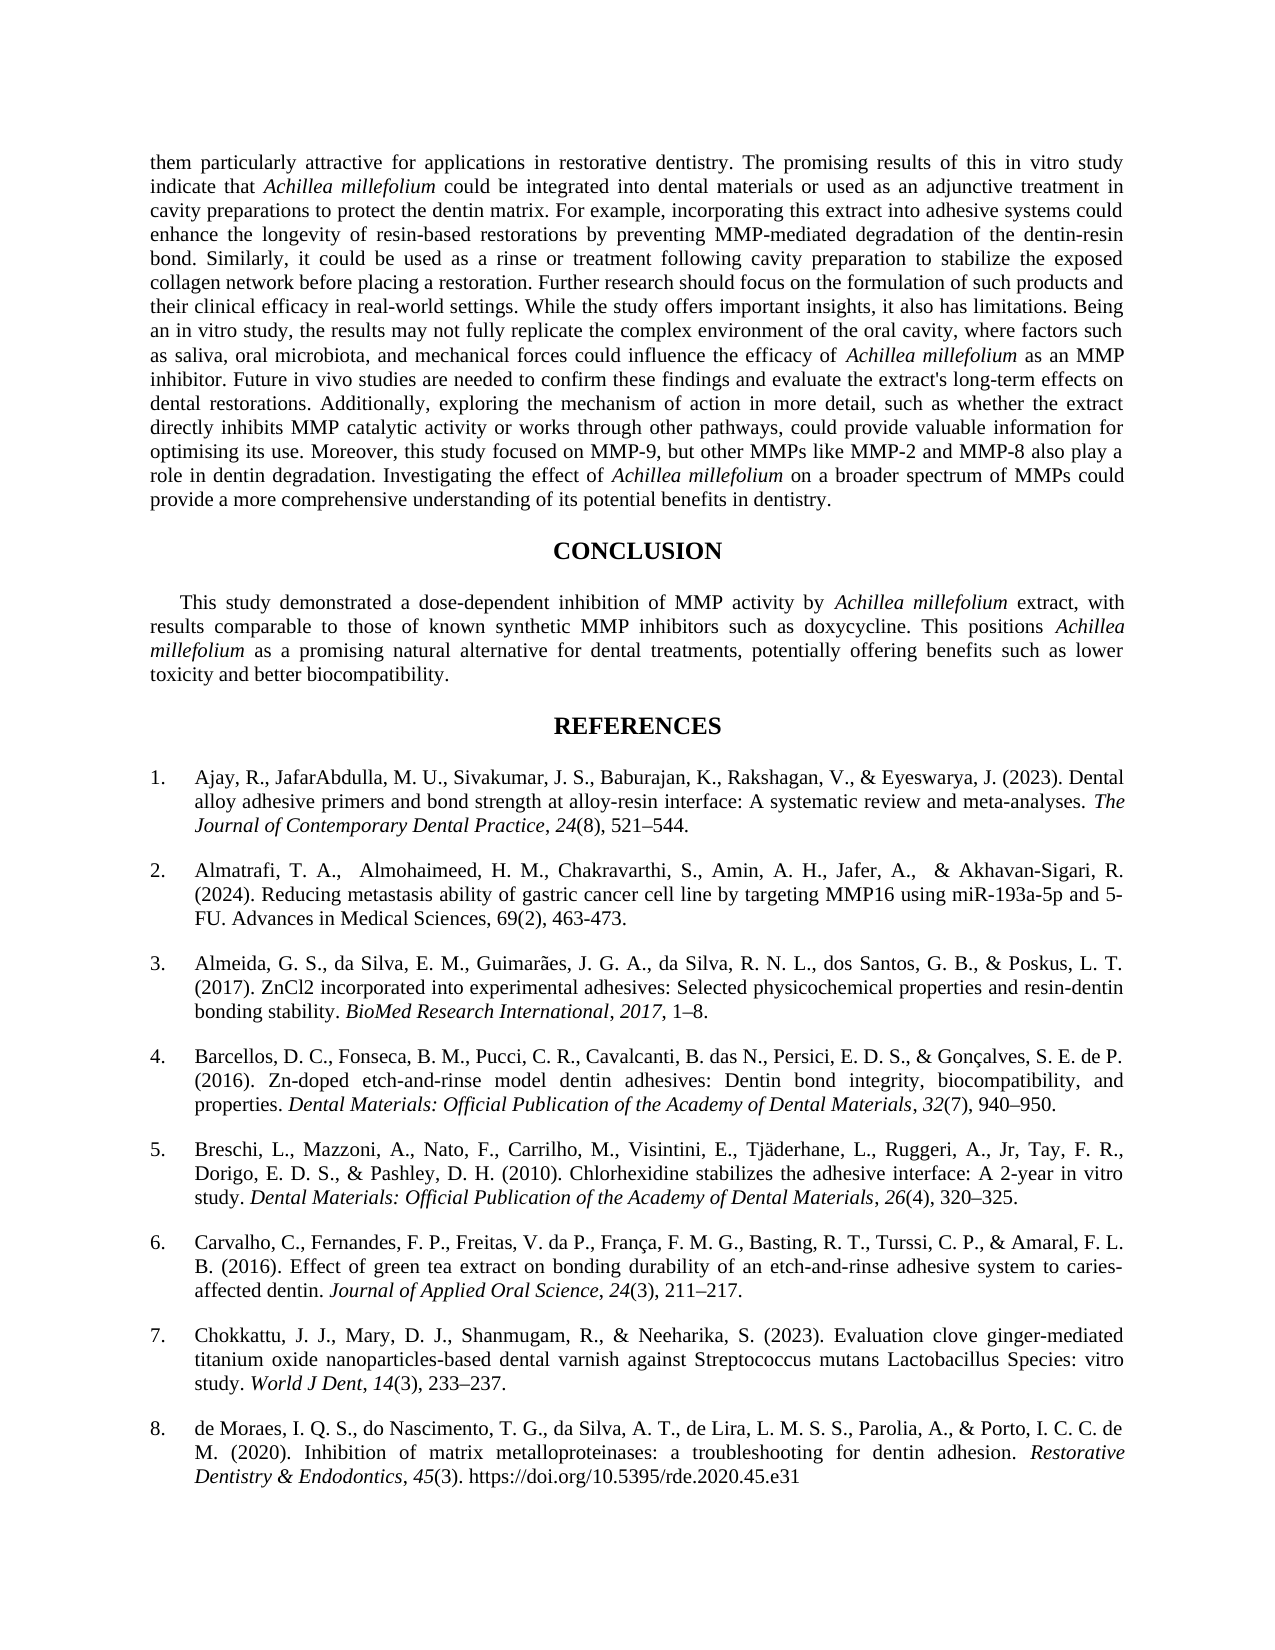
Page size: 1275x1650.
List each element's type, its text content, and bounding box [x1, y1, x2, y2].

subtitle Conclusion [150, 536, 1125, 565]
text Carvalho, C., Fernandes, F. P., Freitas, V. da P., França, F. M. G., Basting, R. T., Turssi, C. P., & Amaral, F. L. B. (2016). Effect of green tea extract on bonding durability of an etch-and-rinse adhesive system to caries-affected dentin. Journal of Applied Oral Science, 24(3), 211–217. [150, 1230, 1125, 1302]
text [150, 150, 1125, 511]
text Chokkattu, J. J., Mary, D. J., Shanmugam, R., & Neeharika, S. (2023). Evaluation clove ginger-mediated titanium oxide nanoparticles-based dental varnish against Streptococcus mutans Lactobacillus Species: vitro study. World J Dent, 14(3), 233–237. [150, 1323, 1125, 1395]
text Almeida, G. S., da Silva, E. M., Guimarães, J. G. A., da Silva, R. N. L., dos Santos, G. B., & Poskus, L. T. (2017). ZnCl2 incorporated into experimental adhesives: Selected physicochemical properties and resin-dentin bonding stability. BioMed Research International, 2017, 1–8. [150, 951, 1125, 1023]
text Ajay, R., JafarAbdulla, M. U., Sivakumar, J. S., Baburajan, K., Rakshagan, V., & Eyeswarya, J. (2023). Dental alloy adhesive primers and bond strength at alloy-resin interface: A systematic review and meta-analyses. The Journal of Contemporary Dental Practice, 24(8), 521–544. [150, 765, 1125, 837]
text Breschi, L., Mazzoni, A., Nato, F., Carrilho, M., Visintini, E., Tjäderhane, L., Ruggeri, A., Jr, Tay, F. R., Dorigo, E. D. S., & Pashley, D. H. (2010). Chlorhexidine stabilizes the adhesive interface: A 2-year in vitro study. Dental Materials: Official Publication of the Academy of Dental Materials, 26(4), 320–325. [150, 1137, 1125, 1209]
text de Moraes, I. Q. S., do Nascimento, T. G., da Silva, A. T., de Lira, L. M. S. S., Parolia, A., & Porto, I. C. C. de M. (2020). Inhibition of matrix metalloproteinases: a troubleshooting for dentin adhesion. Restorative Dentistry & Endodontics, 45(3). https://doi.org/10.5395/rde.2020.45.e31 [150, 1416, 1125, 1488]
text This study demonstrated a dose-dependent inhibition of MMP activity by Achillea millefolium extract, with results comparable to those of known synthetic MMP inhibitors such as doxycycline. This positions Achillea millefolium as a promising natural alternative for dental treatments, potentially offering benefits such as lower toxicity and better biocompatibility. [150, 590, 1125, 686]
text Almatrafi, T. A., Almohaimeed, H. M., Chakravarthi, S., Amin, A. H., Jafer, A., & Akhavan-Sigari, R. (2024). Reducing metastasis ability of gastric cancer cell line by targeting MMP16 using miR-193a-5p and 5-FU. Advances in Medical Sciences, 69(2), 463-473. [150, 858, 1125, 930]
text Barcellos, D. C., Fonseca, B. M., Pucci, C. R., Cavalcanti, B. das N., Persici, E. D. S., & Gonçalves, S. E. de P. (2016). Zn-doped etch-and-rinse model dentin adhesives: Dentin bond integrity, biocompatibility, and properties. Dental Materials: Official Publication of the Academy of Dental Materials, 32(7), 940–950. [150, 1044, 1125, 1116]
subtitle References [150, 711, 1125, 740]
